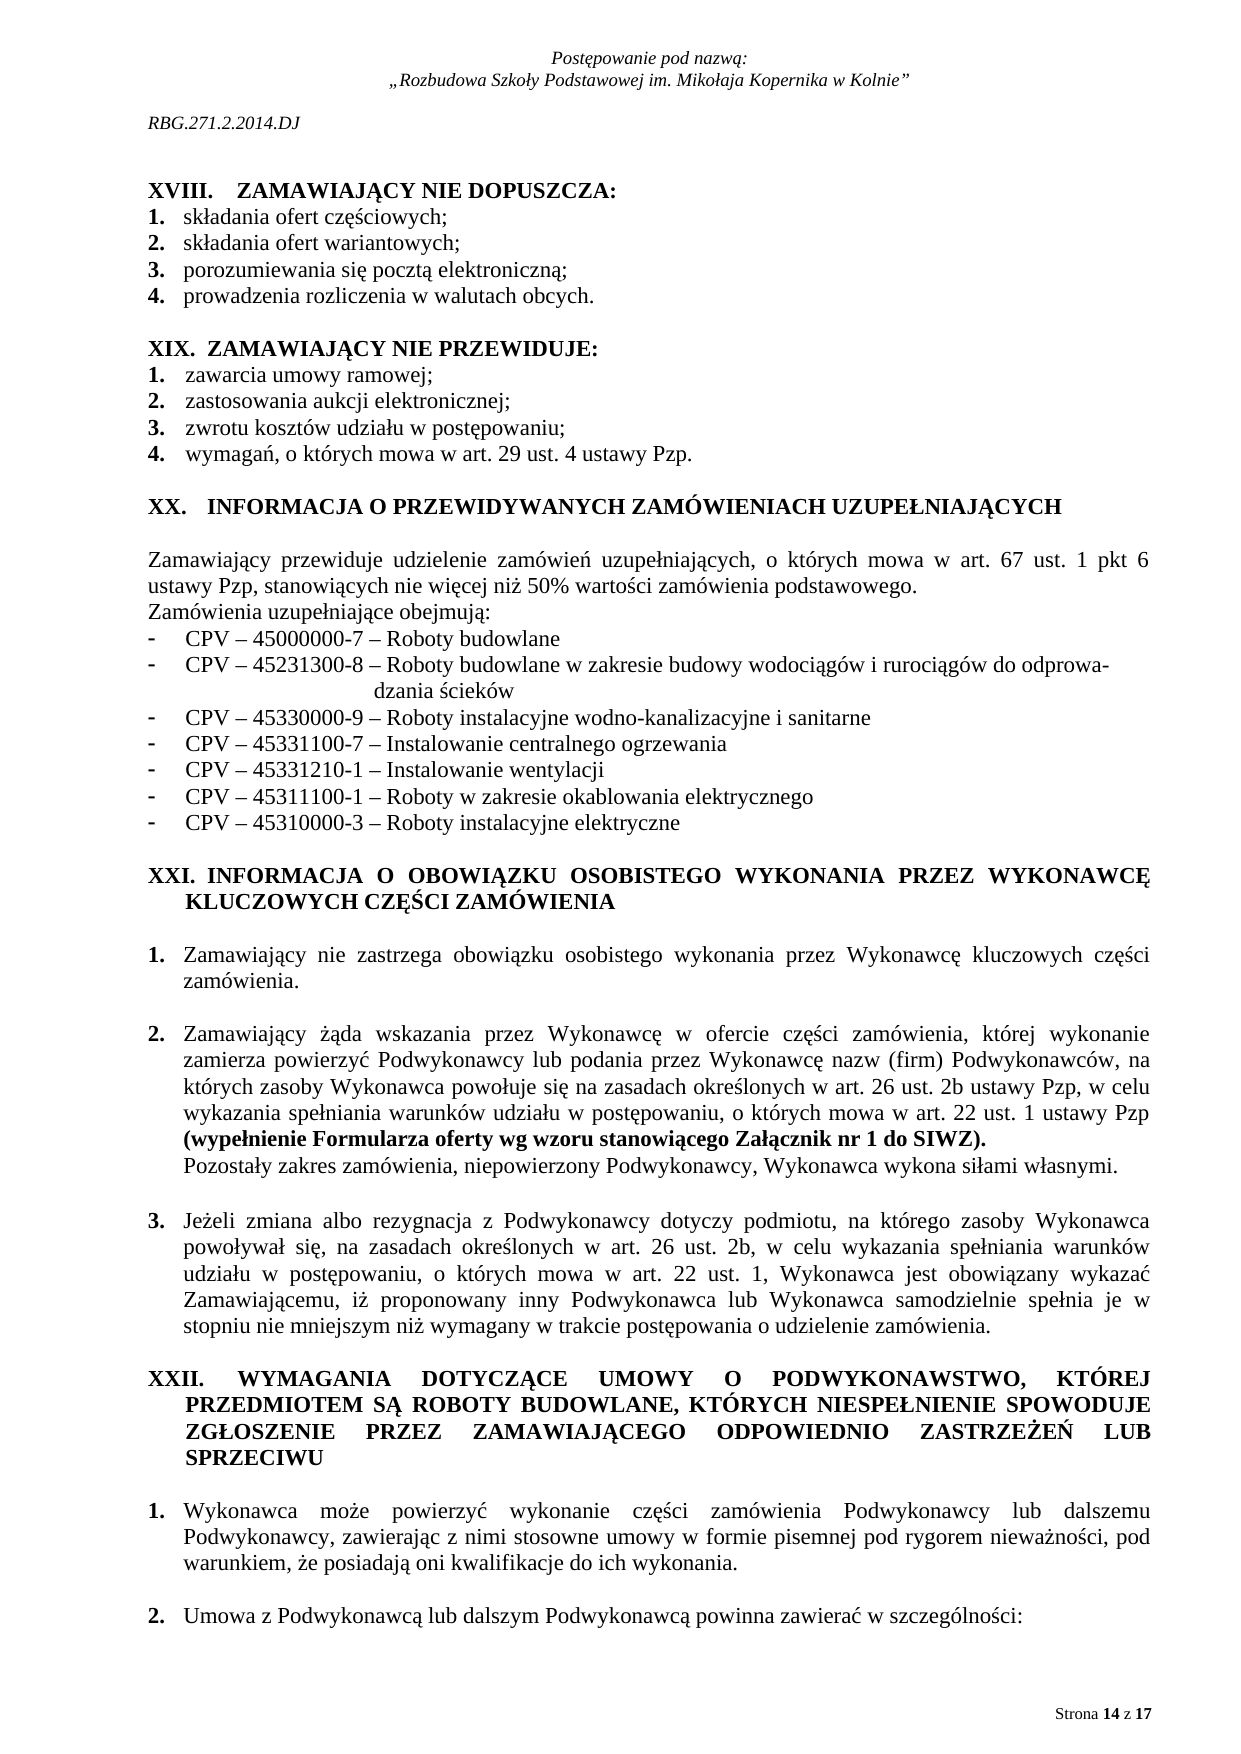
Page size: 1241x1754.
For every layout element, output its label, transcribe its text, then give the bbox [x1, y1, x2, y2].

list Jeżeli zmiana albo rezygnacja z Podwykonawcy dotyczy podmiotu, na którego zasoby Wykonawca powoływał się, na zasadach określonych w art. 26 ust. 2b, w celu wykazania spełniania warunków udziału w postępowaniu, o których mowa w art. 22 ust. 1, Wykonawca jest obowiązany wykazać Zamawiającemu, iż proponowany inny Podwykonawca lub Wykonawca samodzielnie spełnia je w stopniu nie mniejszym niż wymagany w trakcie postępowania o udzielenie zamówienia. [148, 1207, 1152, 1339]
list CPV – 45330000-9 – Roboty instalacyjne wodno-kanalizacyjne i sanitarne [148, 704, 1152, 730]
list zwrotu kosztów udziału w postępowaniu; [148, 414, 1152, 440]
list dzania ścieków [185, 677, 1152, 704]
list Wykonawca może powierzyć wykonanie części zamówienia Podwykonawcy lub dalszemu Podwykonawcy, zawierając z nimi stosowne umowy w formie pisemnej pod rygorem nieważności, pod warunkiem, że posiadają oni kwalifikacje do ich wykonania. [148, 1497, 1152, 1576]
text Pozostały zakres zamówienia, niepowierzony Podwykonawcy, Wykonawca wykona siłami własnymi. [183, 1152, 1152, 1178]
list Zamawiający nie zastrzega obowiązku osobistego wykonania przez Wykonawcę kluczowych części zamówienia. [148, 941, 1152, 994]
text Zamówienia uzupełniające obejmują: [148, 598, 1152, 625]
list CPV – 45331210-1 – Instalowanie wentylacji [148, 756, 1152, 783]
list CPV – 45231300-8 – Roboty budowlane w zakresie budowy wodociągów i rurociągów do odprowa- [148, 651, 1152, 677]
list składania ofert wariantowych; [148, 229, 1152, 256]
list CPV – 45331100-7 – Instalowanie centralnego ogrzewania [148, 730, 1152, 756]
list INFORMACJA O PRZEWIDYWANYCH ZAMÓWIENIACH UZUPEŁNIAJĄCYCH [148, 493, 1152, 519]
list składania ofert częściowych; [148, 203, 1152, 229]
list ZAMAWIAJĄCY NIE DOPUSZCZA: [148, 177, 1152, 203]
list INFORMACJA O OBOWIĄZKU OSOBISTEGO WYKONANIA PRZEZ WYKONAWCĘ KLUCZOWYCH CZĘŚCI ZAMÓWIENIA [148, 862, 1152, 914]
list Umowa z Podwykonawcą lub dalszym Podwykonawcą powinna zawierać w szczególności: [148, 1602, 1152, 1628]
list CPV – 45311100-1 – Roboty w zakresie okablowania elektrycznego [148, 783, 1152, 809]
list CPV – 45000000-7 – Roboty budowlane [148, 625, 1152, 651]
list prowadzenia rozliczenia w walutach obcych. [148, 282, 1152, 308]
list zastosowania aukcji elektronicznej; [148, 387, 1152, 414]
list ZAMAWIAJĄCY NIE PRZEWIDUJE: [148, 335, 1152, 361]
list WYMAGANIA DOTYCZĄCE UMOWY O PODWYKONAWSTWO, KTÓREJ PRZEDMIOTEM SĄ ROBOTY BUDOWLANE, KTÓRYCH NIESPEŁNIENIE SPOWODUJE ZGŁOSZENIE PRZEZ ZAMAWIAJĄCEGO ODPOWIEDNIO ZASTRZEŻEŃ LUB SPRZECIWU [148, 1365, 1152, 1470]
list zawarcia umowy ramowej; [148, 361, 1152, 387]
list Zamawiający żąda wskazania przez Wykonawcę w ofercie części zamówienia, której wykonanie zamierza powierzyć Podwykonawcy lub podania przez Wykonawcę nazw (firm) Podwykonawców, na których zasoby Wykonawca powołuje się na zasadach określonych w art. 26 ust. 2b ustawy Pzp, w celu wykazania spełniania warunków udziału w postępowaniu, o których mowa w art. 22 ust. 1 ustawy Pzp (wypełnienie Formularza oferty wg wzoru stanowiącego Załącznik nr 1 do SIWZ). [148, 1020, 1152, 1152]
list CPV – 45310000-3 – Roboty instalacyjne elektryczne [148, 809, 1152, 836]
list wymagań, o których mowa w art. 29 ust. 4 ustawy Pzp. [148, 440, 1152, 467]
list porozumiewania się pocztą elektroniczną; [148, 256, 1152, 282]
text Zamawiający przewiduje udzielenie zamówień uzupełniających, o których mowa w art. 67 ust. 1 pkt 6 ustawy Pzp, stanowiących nie więcej niż 50% wartości zamówienia podstawowego. [148, 546, 1152, 598]
